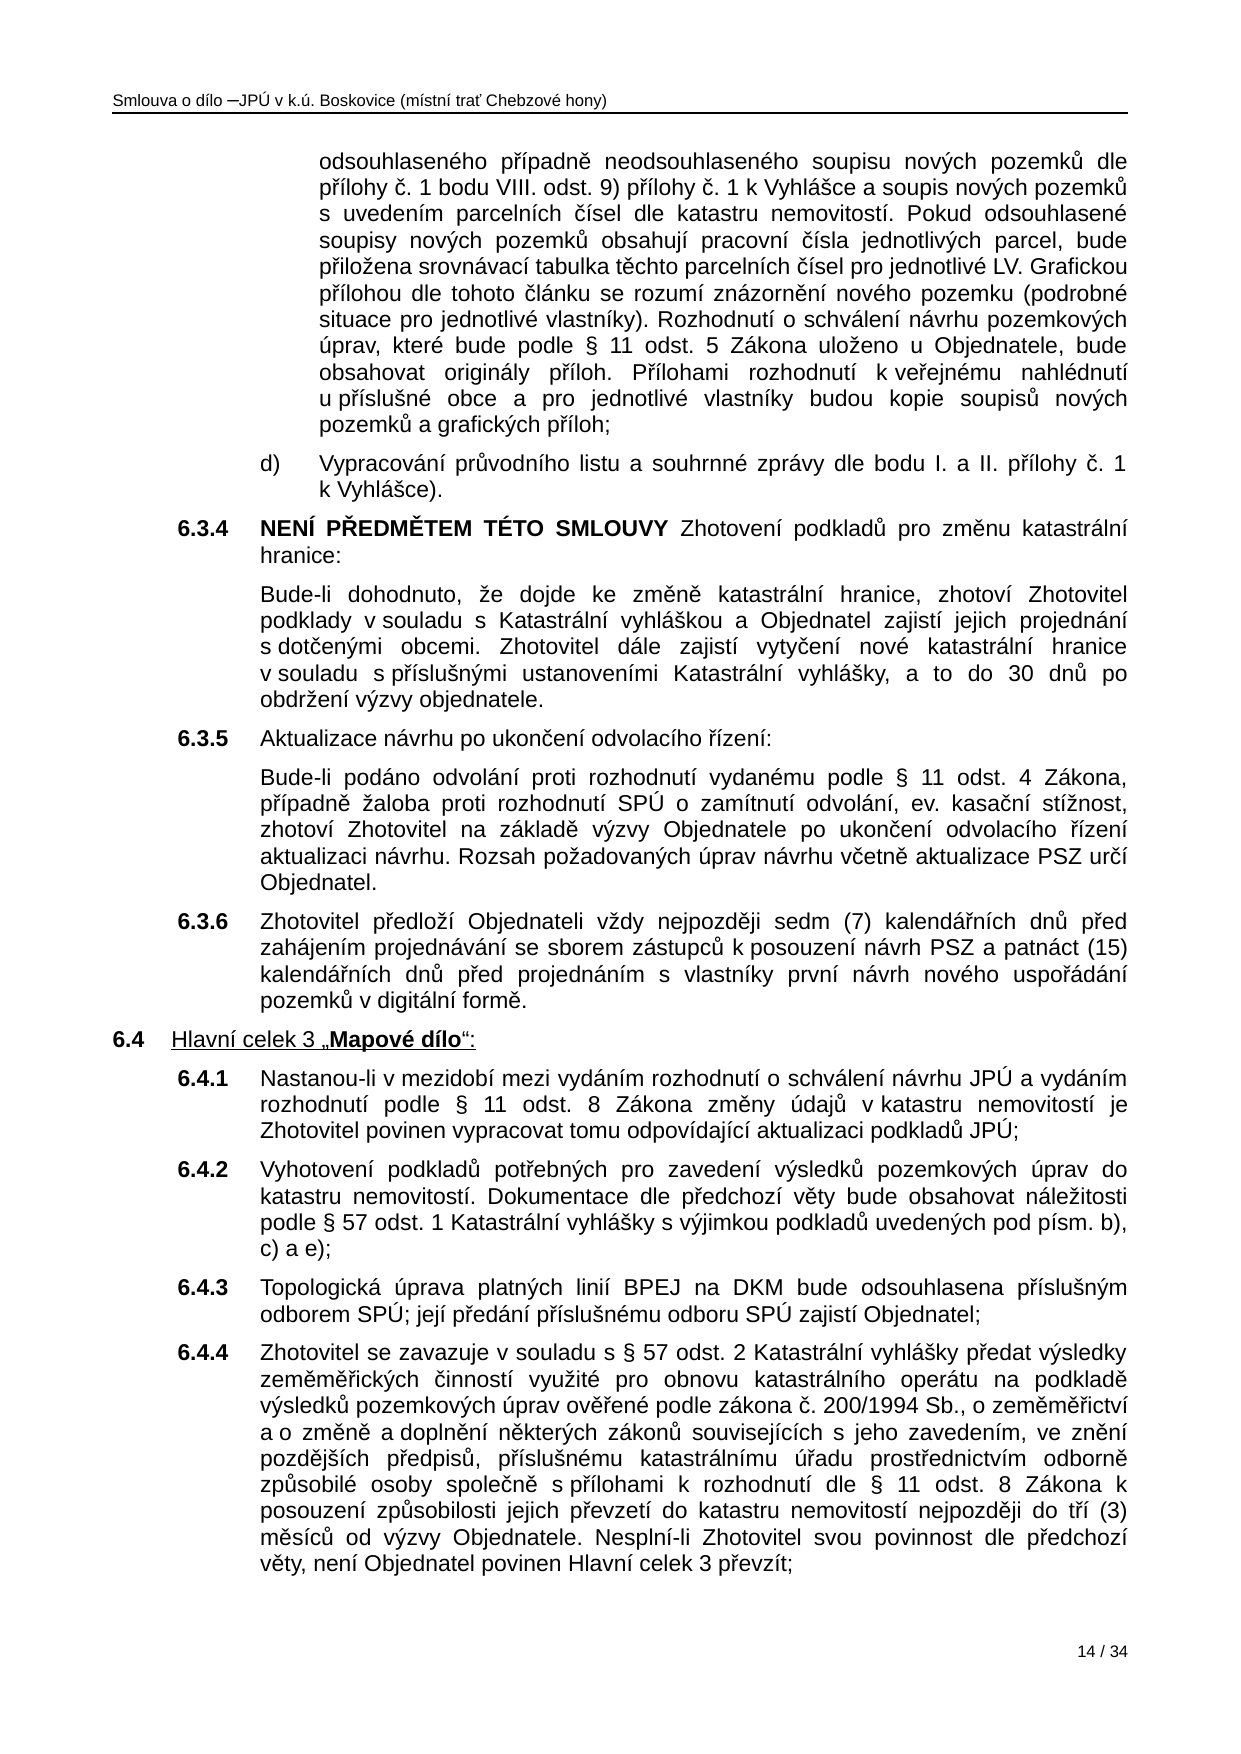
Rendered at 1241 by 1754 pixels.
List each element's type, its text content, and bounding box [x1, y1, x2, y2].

text Zhotovitel se zavazuje v souladu s § 57 odst. 2 Katastrální vyhlášky předat výsledky zeměměřických činností využité pro obnovu katastrálního operátu na podkladě výsledků pozemkových úprav ověřené podle zákona č. 200/1994 Sb., o zeměměřictví a o změně a doplnění některých zákonů souvisejících s jeho zavedením, ve znění pozdějších předpisů, příslušnému katastrálnímu úřadu prostřednictvím odborně způsobilé osoby společně s přílohami k rozhodnutí dle § 11 odst. 8 Zákona k posouzení způsobilosti jejich převzetí do katastru nemovitostí nejpozději do tří (3) měsíců od výzvy Objednatele. Nesplní-li Zhotovitel svou povinnost dle předchozí věty, není Objednatel povinen Hlavní celek 3 převzít; [177, 1339, 1128, 1577]
text Aktualizace návrhu po ukončení odvolacího řízení: [177, 725, 1128, 751]
text Zhotovitel předloží Objednateli vždy nejpozději sedm (7) kalendářních dnů před zahájením projednávání se sborem zástupců k posouzení návrh PSZ a patnáct (15) kalendářních dnů před projednáním s vlastníky první návrh nového uspořádání pozemků v digitální formě. [177, 908, 1128, 1013]
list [260, 148, 1128, 438]
list Bude-li podáno odvolání proti rozhodnutí vydanému podle § 11 odst. 4 Zákona, případně žaloba proti rozhodnutí SPÚ o zamítnutí odvolání, ev. kasační stížnost, zhotoví Zhotovitel na základě výzvy Objednatele po ukončení odvolacího řízení aktualizaci návrhu. Rozsah požadovaných úprav návrhu včetně aktualizace PSZ určí Objednatel. [260, 764, 1128, 895]
text Vyhotovení podkladů potřebných pro zavedení výsledků pozemkových úprav do katastru nemovitostí. Dokumentace dle předchozí věty bude obsahovat náležitosti podle § 57 odst. 1 Katastrální vyhlášky s výjimkou podkladů uvedených pod písm. b), c) a e); [177, 1156, 1128, 1262]
text Hlavní celek 3 „Mapové dílo“: [112, 1026, 1128, 1052]
text NENÍ PŘEDMĚTEM TÉTO SMLOUVY Zhotovení podkladů pro změnu katastrální hranice: [177, 515, 1128, 568]
text Topologická úprava platných linií BPEJ na DKM bude odsouhlasena příslušným odborem SPÚ; její předání příslušnému odboru SPÚ zajistí Objednatel; [177, 1274, 1128, 1327]
text Nastanou-li v mezidobí mezi vydáním rozhodnutí o schválení návrhu JPÚ a vydáním rozhodnutí podle § 11 odst. 8 Zákona změny údajů v katastru nemovitostí je Zhotovitel povinen vypracovat tomu odpovídající aktualizaci podkladů JPÚ; [177, 1065, 1128, 1144]
list Bude-li dohodnuto, že dojde ke změně katastrální hranice, zhotoví Zhotovitel podklady v souladu s Katastrální vyhláškou a Objednatel zajistí jejich projednání s dotčenými obcemi. Zhotovitel dále zajistí vytyčení nové katastrální hranice v souladu s příslušnými ustanoveními Katastrální vyhlášky, a to do 30 dnů po obdržení výzvy objednatele. [260, 581, 1128, 712]
list Vypracování průvodního listu a souhrnné zprávy dle bodu I. a II. přílohy č. 1 k Vyhlášce). [260, 450, 1128, 503]
